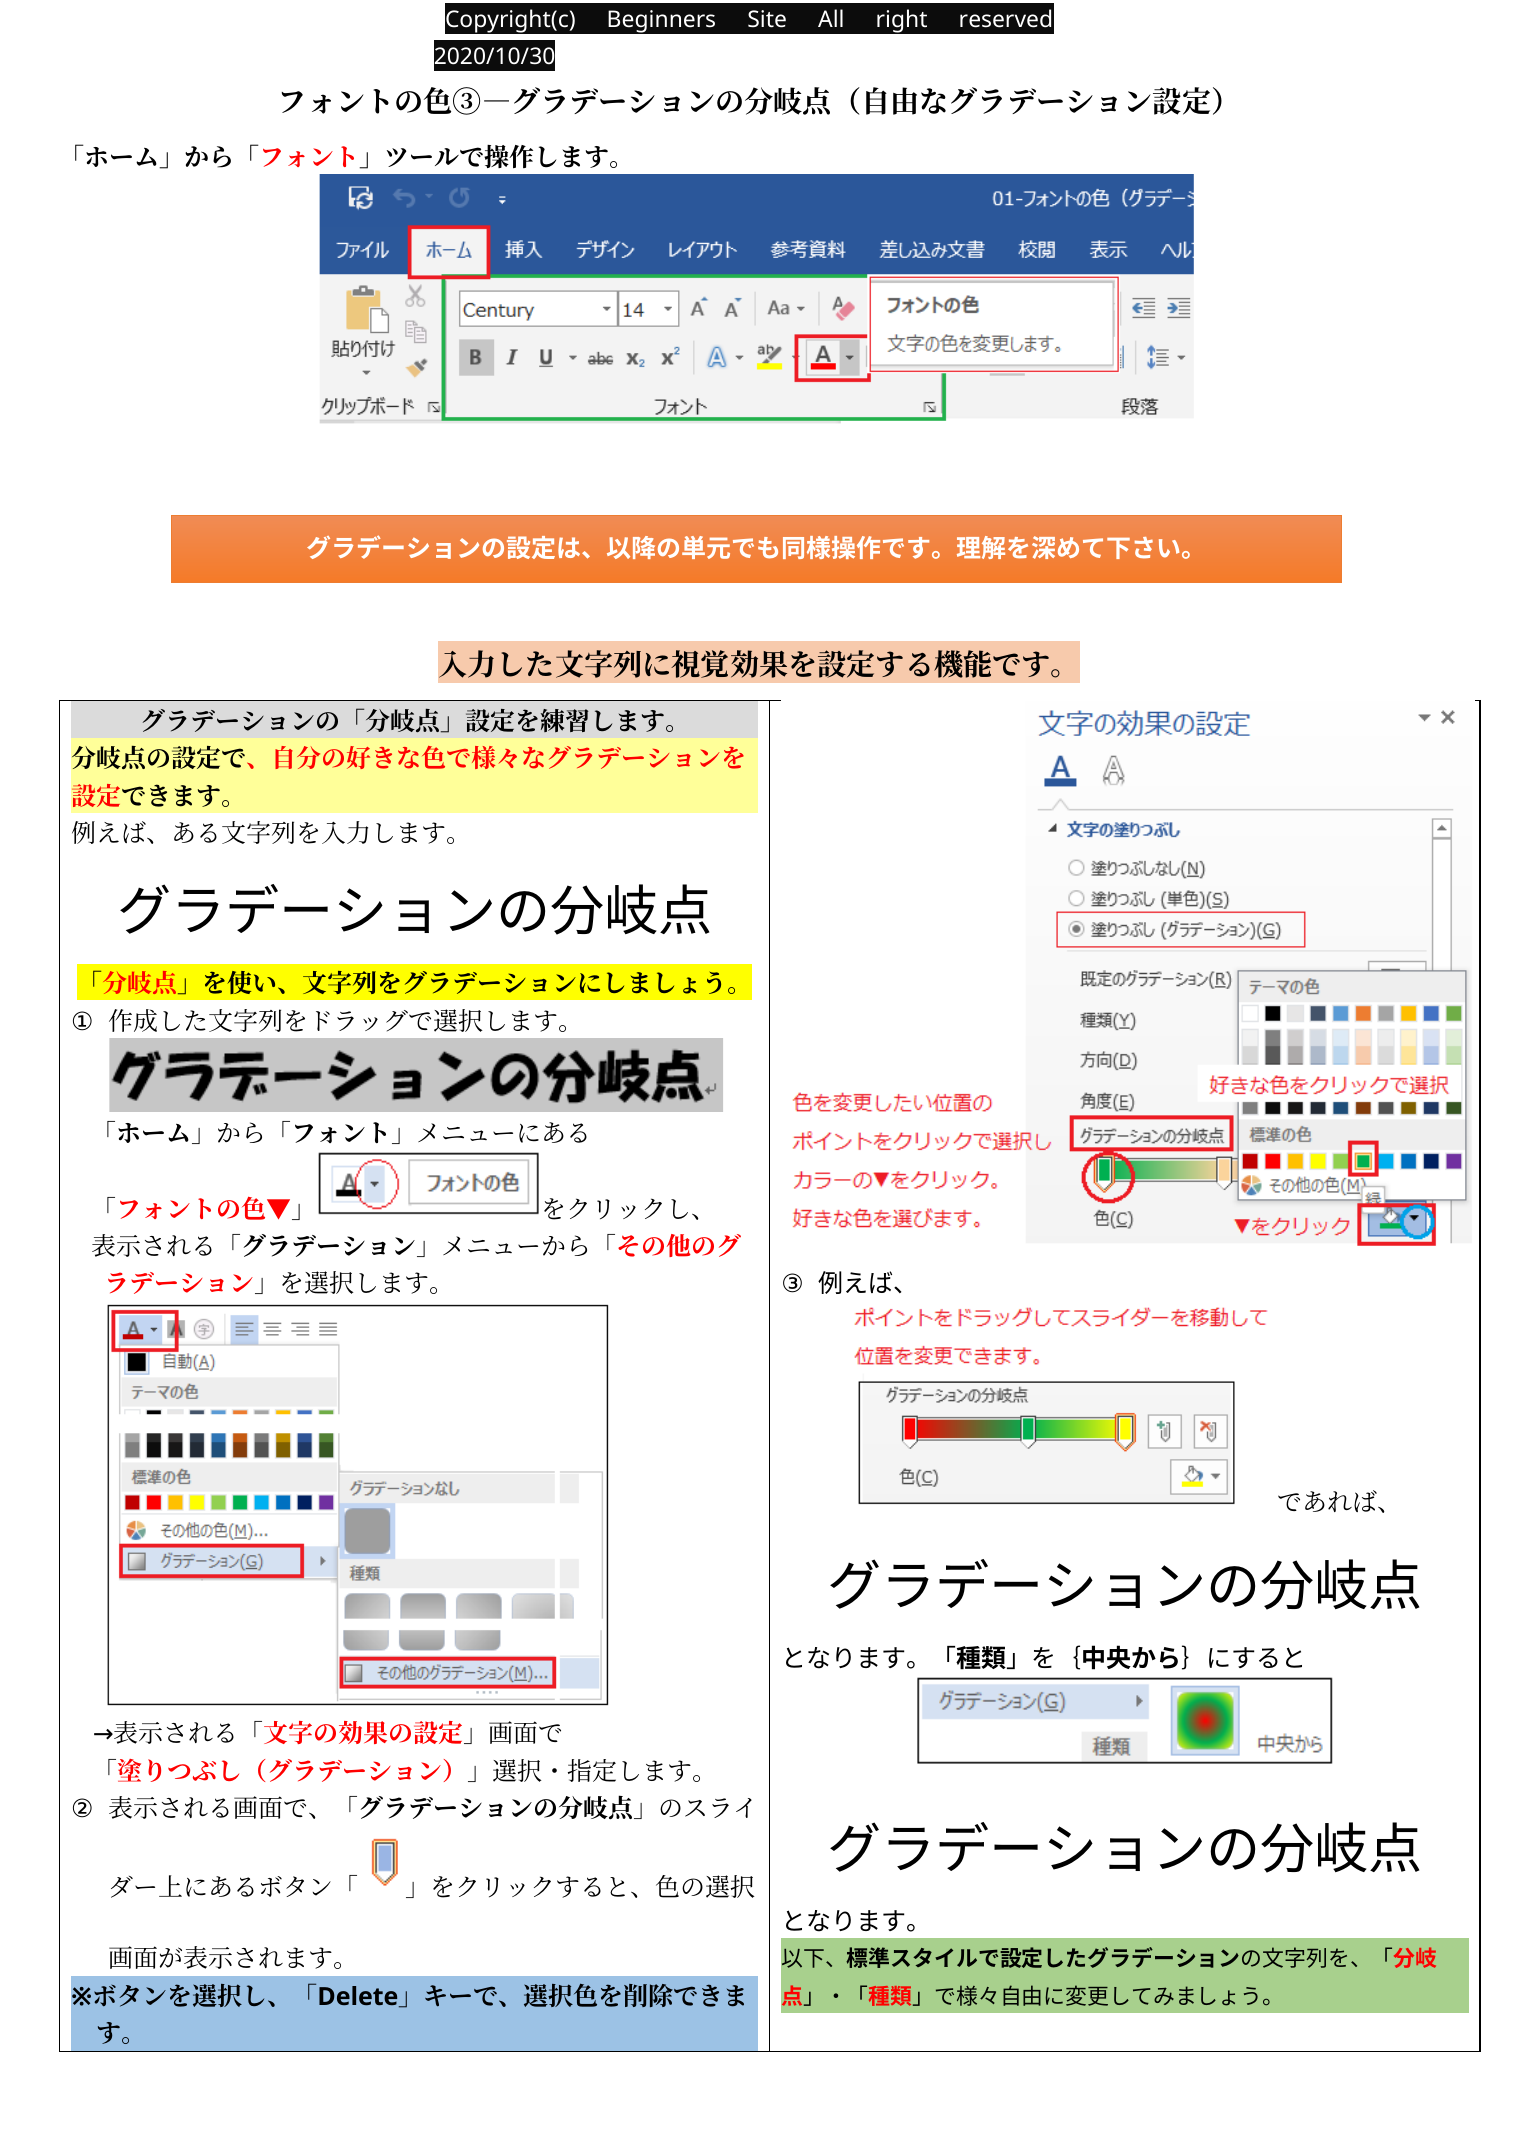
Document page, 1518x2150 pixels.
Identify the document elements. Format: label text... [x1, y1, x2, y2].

picture [847, 1300, 1278, 1512]
picture [913, 1675, 1337, 1767]
text フォントの色③―グラデーションの分岐点（自由なグラデーション設定） [59, 62, 1459, 137]
picture [358, 1825, 406, 1897]
picture [781, 700, 1475, 1250]
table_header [770, 701, 1479, 2051]
picture [104, 1300, 612, 1709]
text 「ホーム」から「フォント」ツールで操作します。 [59, 137, 1459, 175]
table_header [60, 701, 769, 2051]
picture [319, 174, 1199, 426]
text 入力した文字列に視覚効果を設定する機能です。 [59, 625, 1459, 700]
picture [316, 1150, 542, 1218]
picture [106, 1038, 724, 1112]
